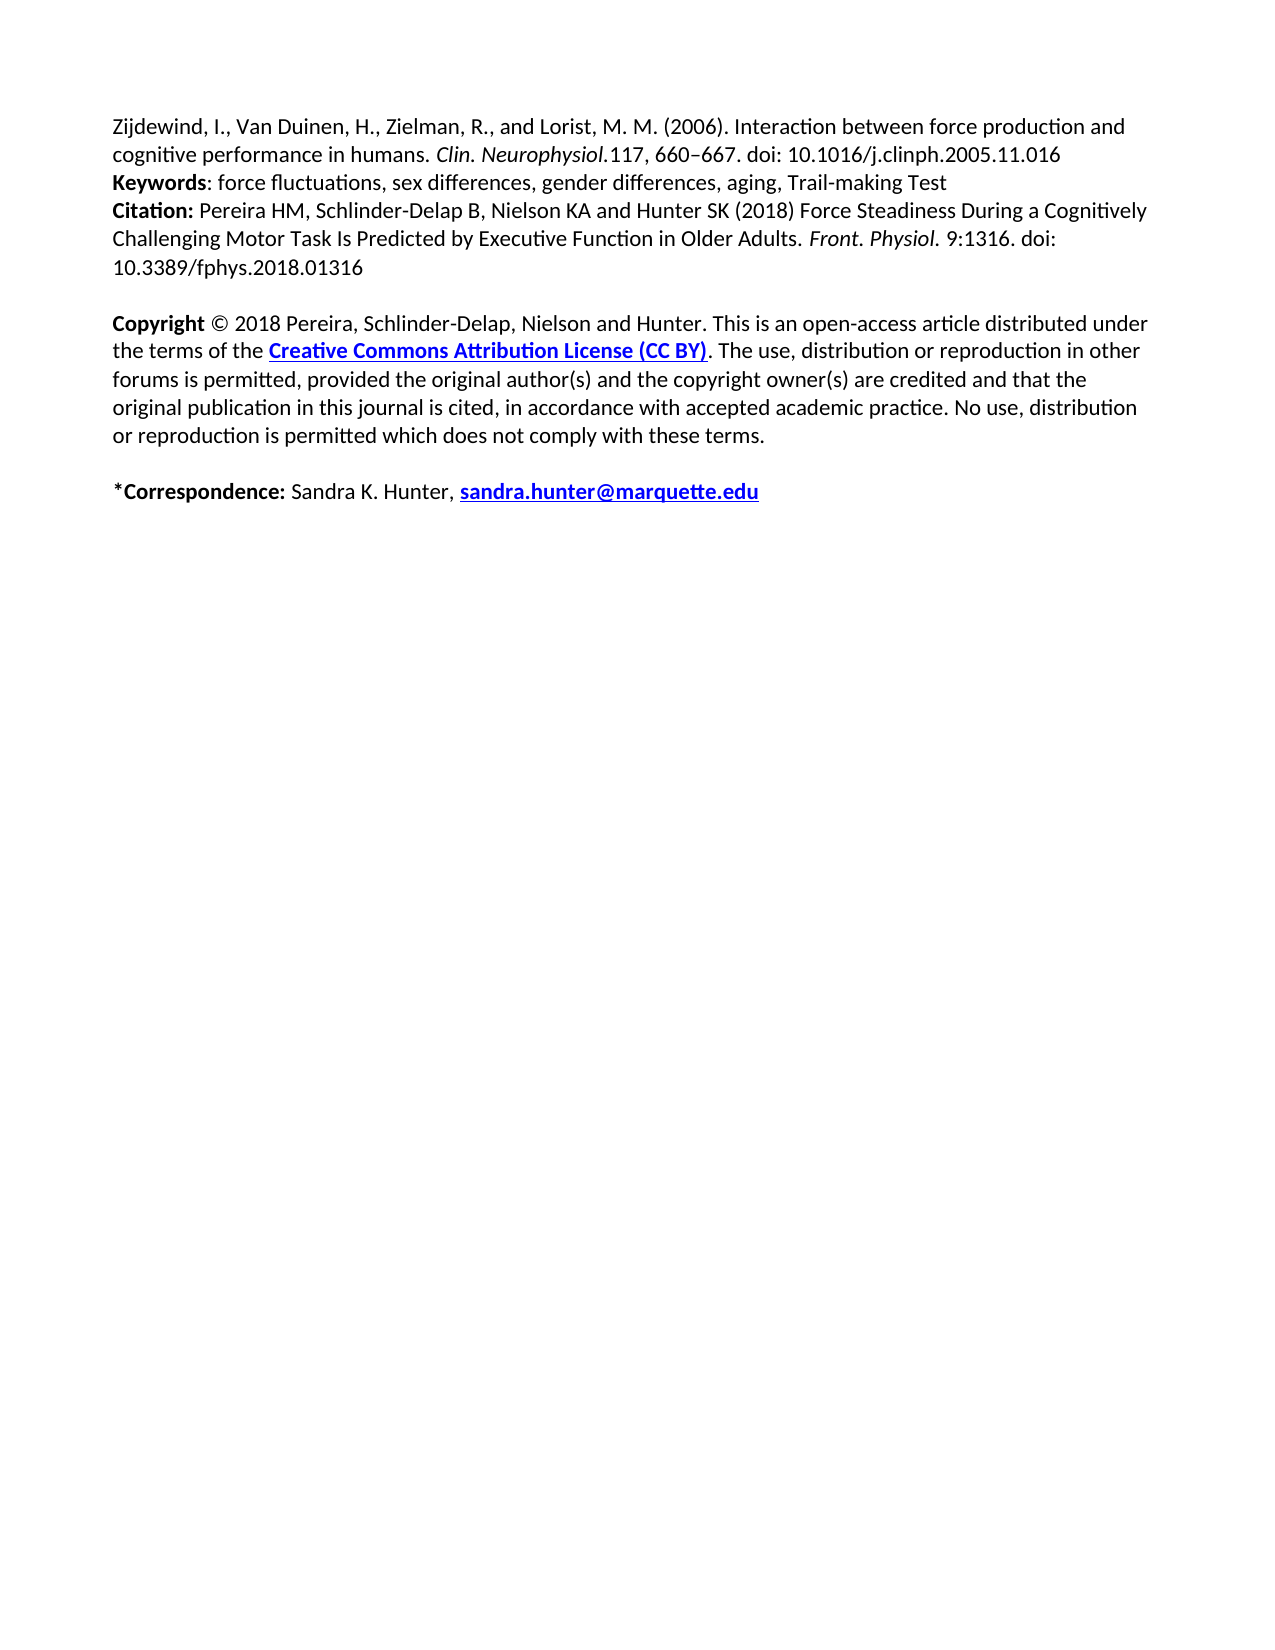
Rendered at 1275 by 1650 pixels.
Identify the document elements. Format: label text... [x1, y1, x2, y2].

text Keywords: force fluctuations, sex differences, gender differences, aging, Trail-making Test [112, 168, 1162, 197]
text Copyright © 2018 Pereira, Schlinder-Delap, Nielson and Hunter. This is an open-access article distributed under the terms of the Creative Commons Attribution License (CC BY). The use, distribution or reproduction in other forums is permitted, provided the original author(s) and the copyright owner(s) are credited and that the original publication in this journal is cited, in accordance with accepted academic practice. No use, distribution or reproduction is permitted which does not comply with these terms. [112, 309, 1162, 449]
text Zijdewind, I., Van Duinen, H., Zielman, R., and Lorist, M. M. (2006). Interaction between force production and cognitive performance in humans. Clin. Neurophysiol.117, 660–667. doi: 10.1016/j.clinph.2005.11.016 [112, 112, 1162, 168]
text Citation: Pereira HM, Schlinder-Delap B, Nielson KA and Hunter SK (2018) Force Steadiness During a Cognitively Challenging Motor Task Is Predicted by Executive Function in Older Adults. Front. Physiol. 9:1316. doi: 10.3389/fphys.2018.01316 [112, 197, 1162, 281]
text *Correspondence: Sandra K. Hunter, sandra.hunter@marquette.edu [112, 477, 1162, 505]
